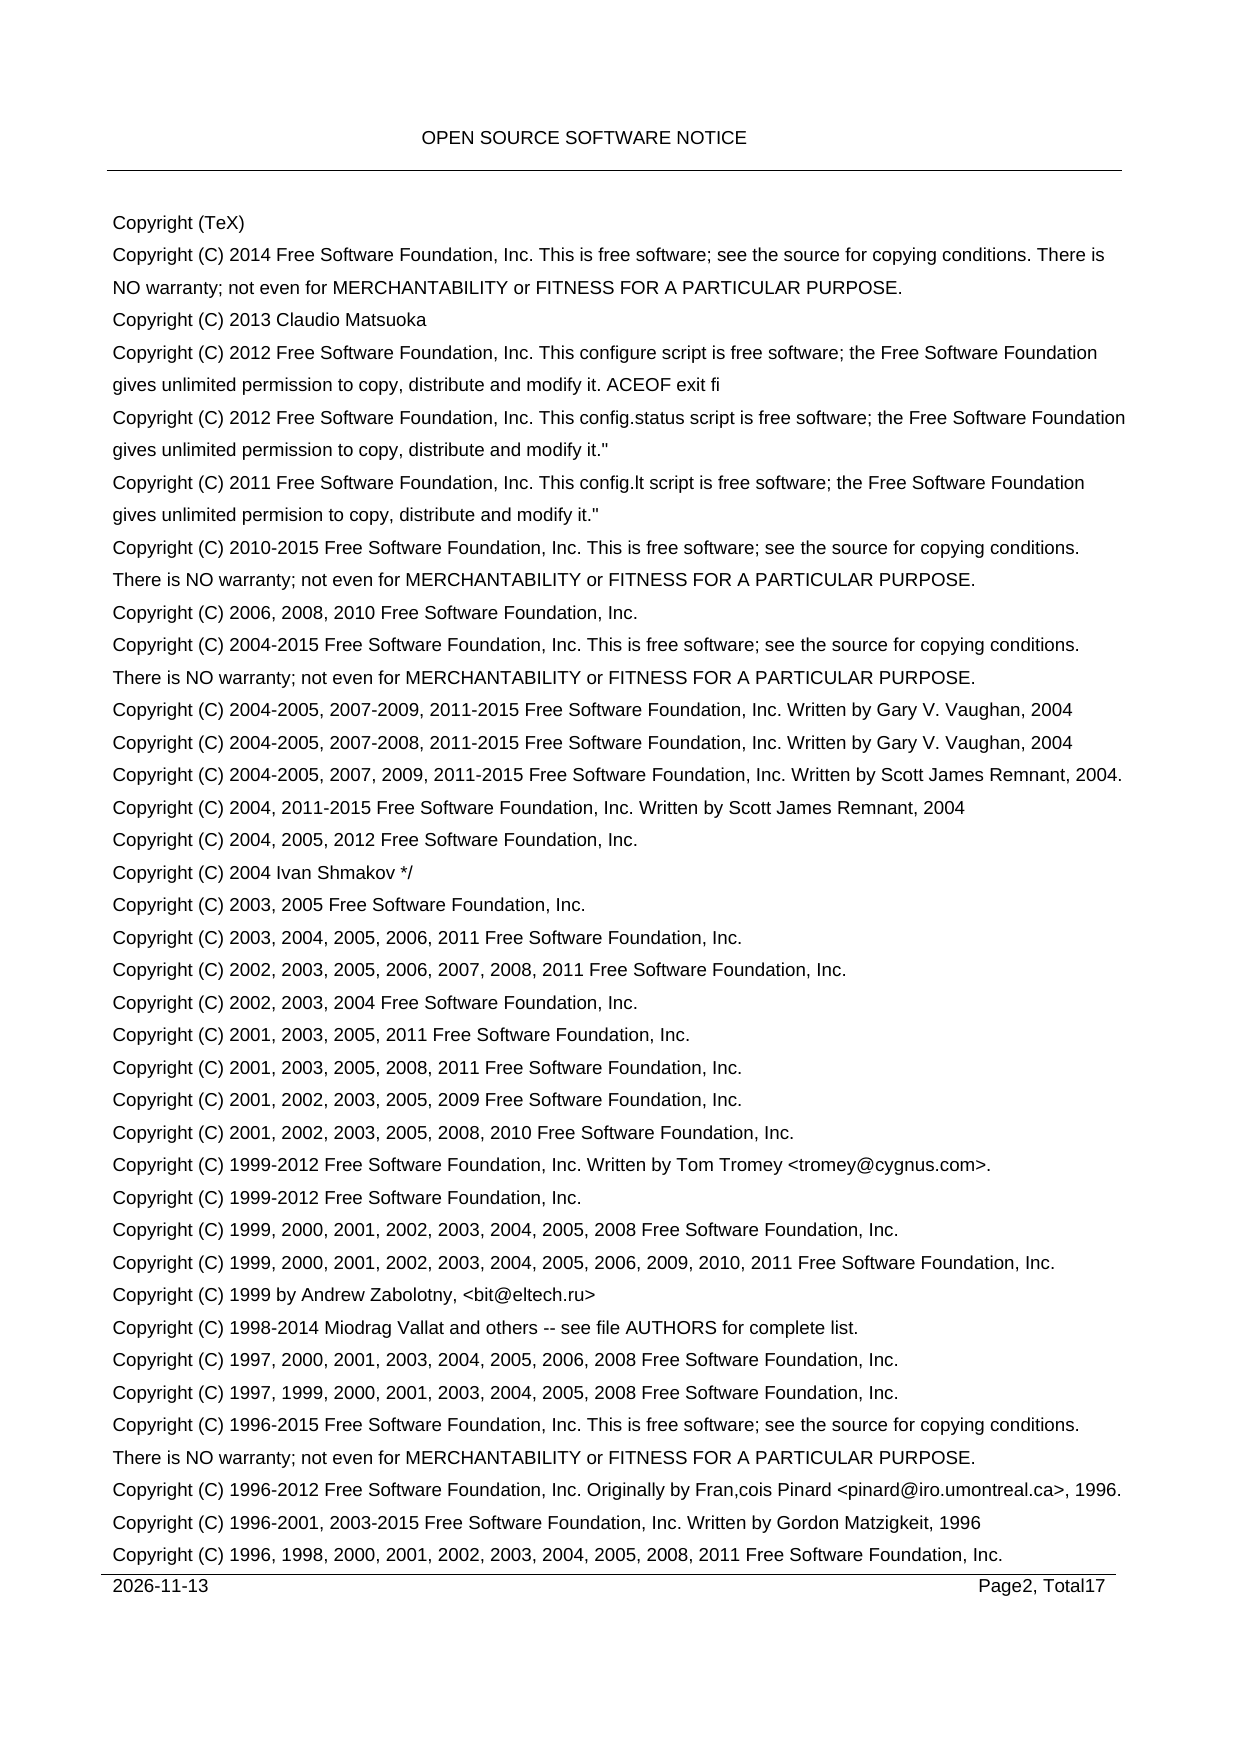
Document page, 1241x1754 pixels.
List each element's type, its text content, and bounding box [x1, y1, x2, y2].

text Copyright (C) 1999, 2000, 2001, 2002, 2003, 2004, 2005, 2008 Free Software Foundation, Inc. [112, 1214, 1128, 1246]
text Copyright (C) 2006, 2008, 2010 Free Software Foundation, Inc. [112, 596, 1128, 629]
text Copyright (C) 2001, 2003, 2005, 2011 Free Software Foundation, Inc. [112, 1019, 1128, 1051]
text Copyright (C) 2004, 2005, 2012 Free Software Foundation, Inc. [112, 824, 1128, 856]
text Copyright (C) 2001, 2002, 2003, 2005, 2009 Free Software Foundation, Inc. [112, 1084, 1128, 1116]
text Copyright (C) 2004-2005, 2007-2009, 2011-2015 Free Software Foundation, Inc. Written by Gary V. Vaughan, 2004 [112, 694, 1128, 726]
text Copyright (TeX) [112, 206, 1128, 239]
text Copyright (C) 1999 by Andrew Zabolotny, <bit@eltech.ru> [112, 1279, 1128, 1311]
text Copyright (C) 2002, 2003, 2004 Free Software Foundation, Inc. [112, 986, 1128, 1019]
text Copyright (C) 2014 Free Software Foundation, Inc. This is free software; see the source for copying conditions. There is NO warranty; not even for MERCHANTABILITY or FITNESS FOR A PARTICULAR PURPOSE. [112, 239, 1128, 304]
text Copyright (C) 1998-2014 Miodrag Vallat and others -- see file AUTHORS for complete list. [112, 1311, 1128, 1344]
text Copyright (C) 2003, 2004, 2005, 2006, 2011 Free Software Foundation, Inc. [112, 921, 1128, 954]
text Copyright (C) 2011 Free Software Foundation, Inc. This config.lt script is free software; the Free Software Foundation gives unlimited permision to copy, distribute and modify it." [112, 466, 1128, 531]
text Copyright (C) 1999-2012 Free Software Foundation, Inc. [112, 1181, 1128, 1214]
text Copyright (C) 2013 Claudio Matsuoka [112, 304, 1128, 336]
text Copyright (C) 2001, 2002, 2003, 2005, 2008, 2010 Free Software Foundation, Inc. [112, 1116, 1128, 1149]
text Copyright (C) 2010-2015 Free Software Foundation, Inc. This is free software; see the source for copying conditions. There is NO warranty; not even for MERCHANTABILITY or FITNESS FOR A PARTICULAR PURPOSE. [112, 531, 1128, 596]
text Copyright (C) 1996, 1998, 2000, 2001, 2002, 2003, 2004, 2005, 2008, 2011 Free Software Foundation, Inc. [112, 1539, 1128, 1571]
text Copyright (C) 2004, 2011-2015 Free Software Foundation, Inc. Written by Scott James Remnant, 2004 [112, 791, 1128, 824]
text Copyright (C) 1999, 2000, 2001, 2002, 2003, 2004, 2005, 2006, 2009, 2010, 2011 Free Software Foundation, Inc. [112, 1246, 1128, 1279]
text Copyright (C) 2004-2005, 2007, 2009, 2011-2015 Free Software Foundation, Inc. Written by Scott James Remnant, 2004. [112, 759, 1128, 791]
text Copyright (C) 2001, 2003, 2005, 2008, 2011 Free Software Foundation, Inc. [112, 1051, 1128, 1084]
text Copyright (C) 1996-2015 Free Software Foundation, Inc. This is free software; see the source for copying conditions. There is NO warranty; not even for MERCHANTABILITY or FITNESS FOR A PARTICULAR PURPOSE. [112, 1409, 1128, 1474]
text Copyright (C) 1997, 2000, 2001, 2003, 2004, 2005, 2006, 2008 Free Software Foundation, Inc. [112, 1344, 1128, 1376]
text Copyright (C) 2003, 2005 Free Software Foundation, Inc. [112, 889, 1128, 921]
text Copyright (C) 2004-2015 Free Software Foundation, Inc. This is free software; see the source for copying conditions. There is NO warranty; not even for MERCHANTABILITY or FITNESS FOR A PARTICULAR PURPOSE. [112, 629, 1128, 694]
text Copyright (C) 2004 Ivan Shmakov */ [112, 856, 1128, 889]
text Copyright (C) 1997, 1999, 2000, 2001, 2003, 2004, 2005, 2008 Free Software Foundation, Inc. [112, 1376, 1128, 1409]
text Copyright (C) 2012 Free Software Foundation, Inc. This configure script is free software; the Free Software Foundation gives unlimited permission to copy, distribute and modify it. ACEOF exit fi [112, 336, 1128, 401]
text Copyright (C) 1996-2012 Free Software Foundation, Inc. Originally by Fran,cois Pinard <pinard@iro.umontreal.ca>, 1996. [112, 1474, 1128, 1506]
text Copyright (C) 1996-2001, 2003-2015 Free Software Foundation, Inc. Written by Gordon Matzigkeit, 1996 [112, 1506, 1128, 1539]
text Copyright (C) 1999-2012 Free Software Foundation, Inc. Written by Tom Tromey <tromey@cygnus.com>. [112, 1149, 1128, 1181]
text Copyright (C) 2002, 2003, 2005, 2006, 2007, 2008, 2011 Free Software Foundation, Inc. [112, 954, 1128, 986]
text Copyright (C) 2012 Free Software Foundation, Inc. This config.status script is free software; the Free Software Foundation gives unlimited permission to copy, distribute and modify it." [112, 401, 1128, 466]
text Copyright (C) 2004-2005, 2007-2008, 2011-2015 Free Software Foundation, Inc. Written by Gary V. Vaughan, 2004 [112, 726, 1128, 759]
